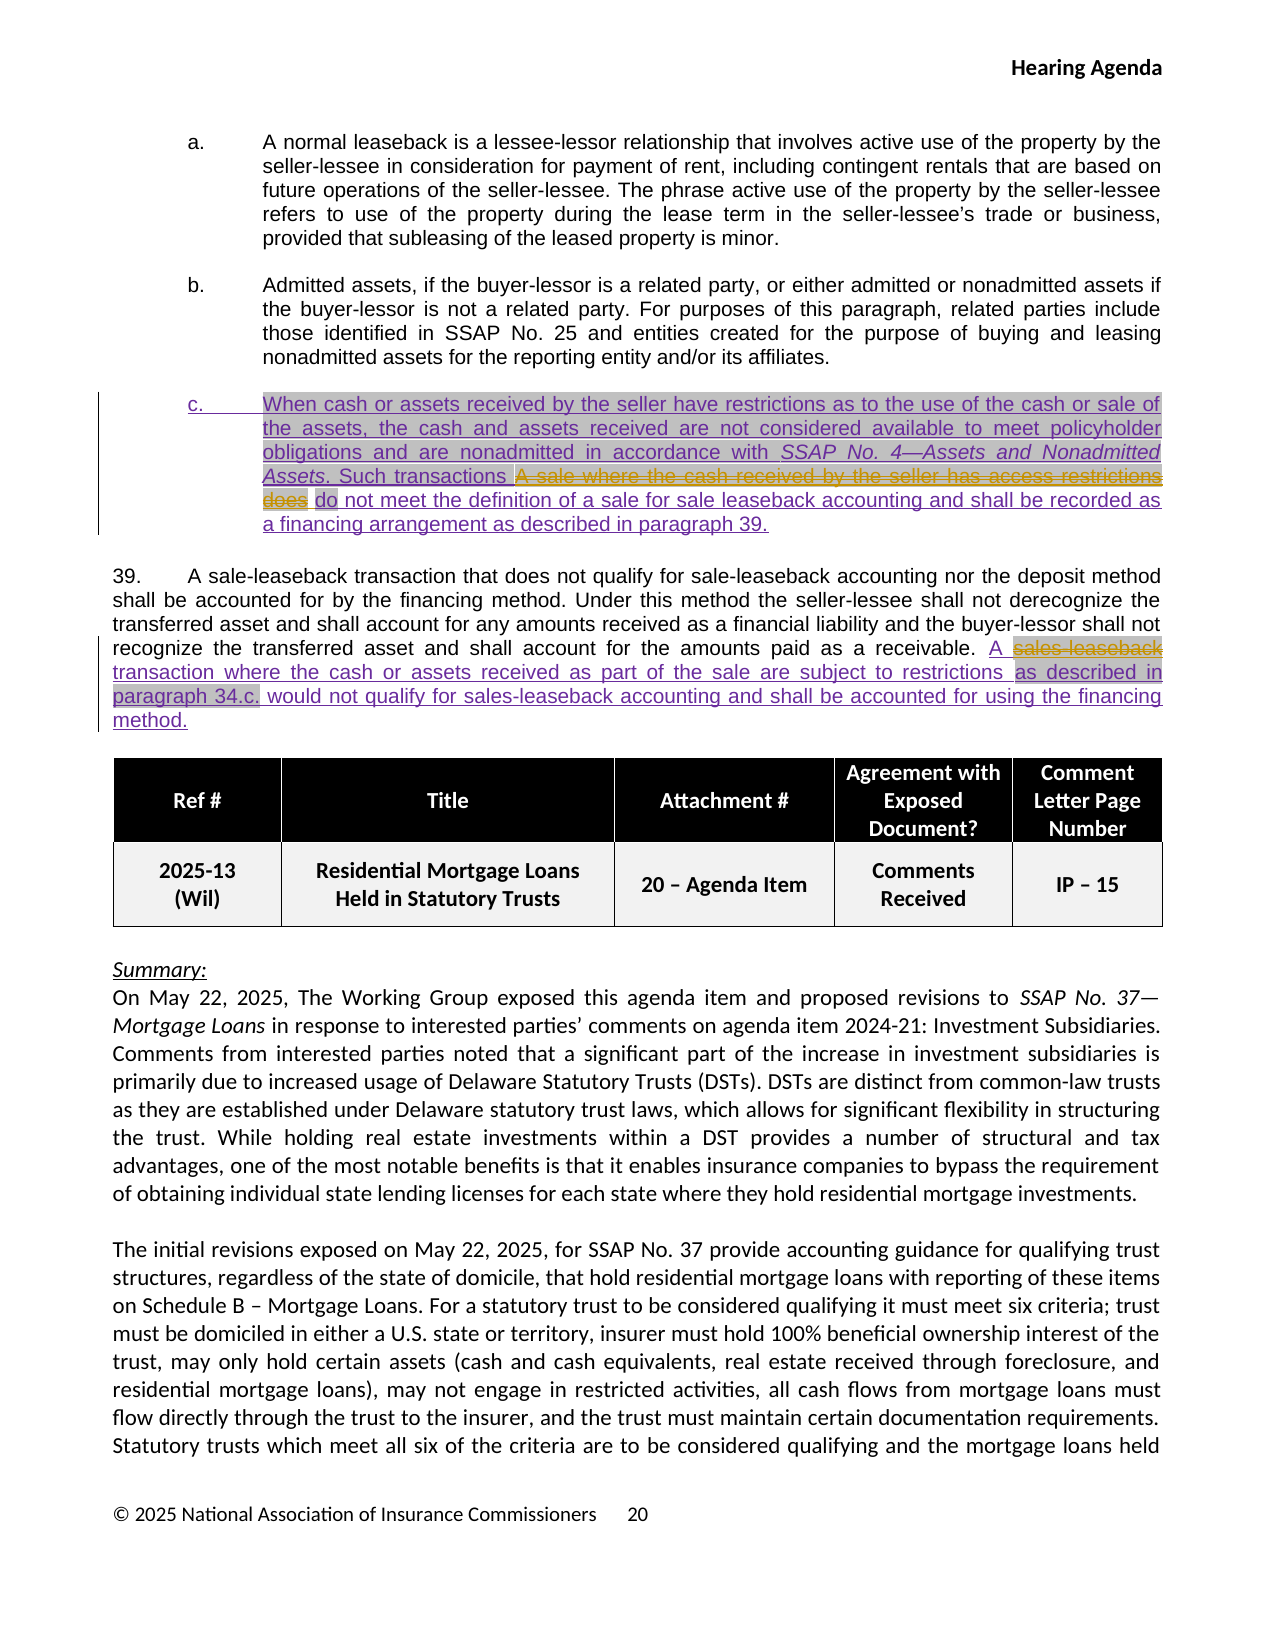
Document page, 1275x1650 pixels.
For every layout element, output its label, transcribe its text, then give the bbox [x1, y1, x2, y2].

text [112, 1235, 1162, 1459]
table_cell 2025-13 (Wil) [114, 843, 281, 926]
text On May 22, 2025, The Working Group exposed this agenda item and proposed revisions to SSAP No. 37—Mortgage Loans in response to interested parties’ comments on agenda item 2024-21: Investment Subsidiaries. Comments from interested parties noted that a significant part of the increase in investment subsidiaries is primarily due to increased usage of Delaware Statutory Trusts (DSTs). DSTs are distinct from common-law trusts as they are established under Delaware statutory trust laws, which allows for significant flexibility in structuring the trust. While holding real estate investments within a DST provides a number of structural and tax advantages, one of the most notable benefits is that it enables insurance companies to bypass the requirement of obtaining individual state lending licenses for each state where they hold residential mortgage investments. [112, 983, 1162, 1207]
table_cell Comments Received [835, 843, 1012, 926]
text a. A normal leaseback is a lessee-lessor relationship that involves active use of the property by the seller-lessee in consideration for payment of rent, including contingent rentals that are based on future operations of the seller-lessee. The phrase active use of the property by the seller-lessee refers to use of the property during the lease term in the seller-lessee’s trade or business, provided that subleasing of the leased property is minor. [187, 130, 1162, 250]
text 39. A sale-leaseback transaction that does not qualify for sale-leaseback accounting nor the deposit method shall be accounted for by the financing method. Under this method the seller-lessee shall not derecognize the transferred asset and shall account for any amounts received as a financial liability and the buyer-lessor shall not recognize the transferred asset and shall account for the amounts paid as a receivable. [112, 564, 1162, 681]
table_header Attachment # [615, 758, 834, 842]
table_header Comment Letter Page Number [1013, 758, 1162, 842]
table_cell 20 – Agenda Item [615, 843, 834, 926]
table_cell Residential Mortgage Loans Held in Statutory Trusts [282, 843, 614, 926]
text Summary: [112, 955, 1162, 983]
table_header Title [282, 758, 614, 842]
table_cell IP – 15 [1013, 843, 1162, 926]
text 39. A sale-leaseback transaction that does not qualify for sale-leaseback accounting nor the deposit method shall be accounted for by the financing method. Under this method the seller-lessee shall not derecognize the transferred asset and shall account for any amounts received as a financial liability and the buyer-lessor shall not recognize the transferred asset and shall account for the amounts paid as a receivable. [112, 706, 1162, 732]
table_header Agreement with Exposed Document? [835, 758, 1012, 842]
table_header Ref # [114, 758, 281, 842]
text b. Admitted assets, if the buyer-lessor is a related party, or either admitted or nonadmitted assets if the buyer-lessor is not a related party. For purposes of this paragraph, related parties include those identified in SSAP No. 25 and entities created for the purpose of buying and leasing nonadmitted assets for the reporting entity and/or its affiliates. [187, 273, 1162, 369]
